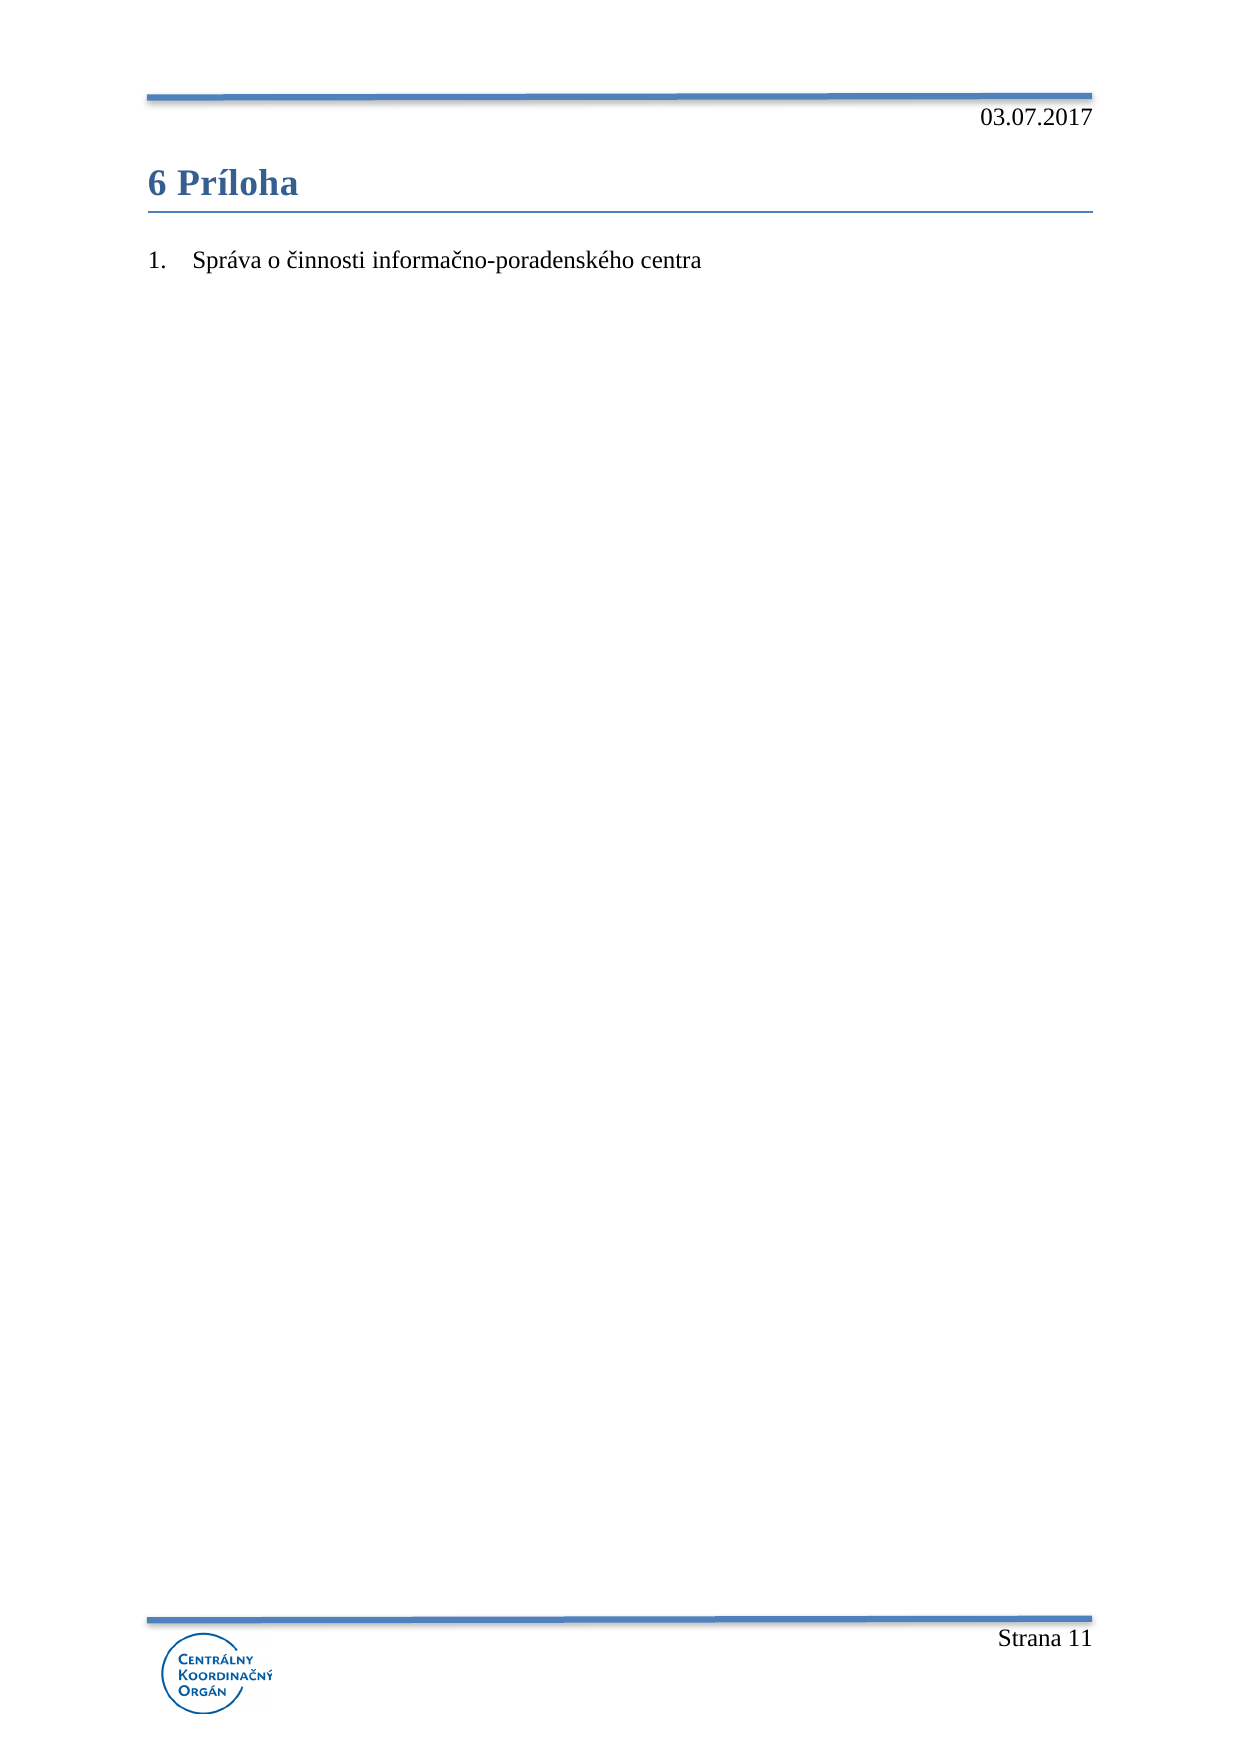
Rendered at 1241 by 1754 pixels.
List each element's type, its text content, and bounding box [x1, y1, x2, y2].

text 6 Príloha [148, 160, 1093, 211]
list Správa o činnosti informačno-poradenského centra [148, 245, 1093, 273]
picture [159, 1631, 272, 1713]
